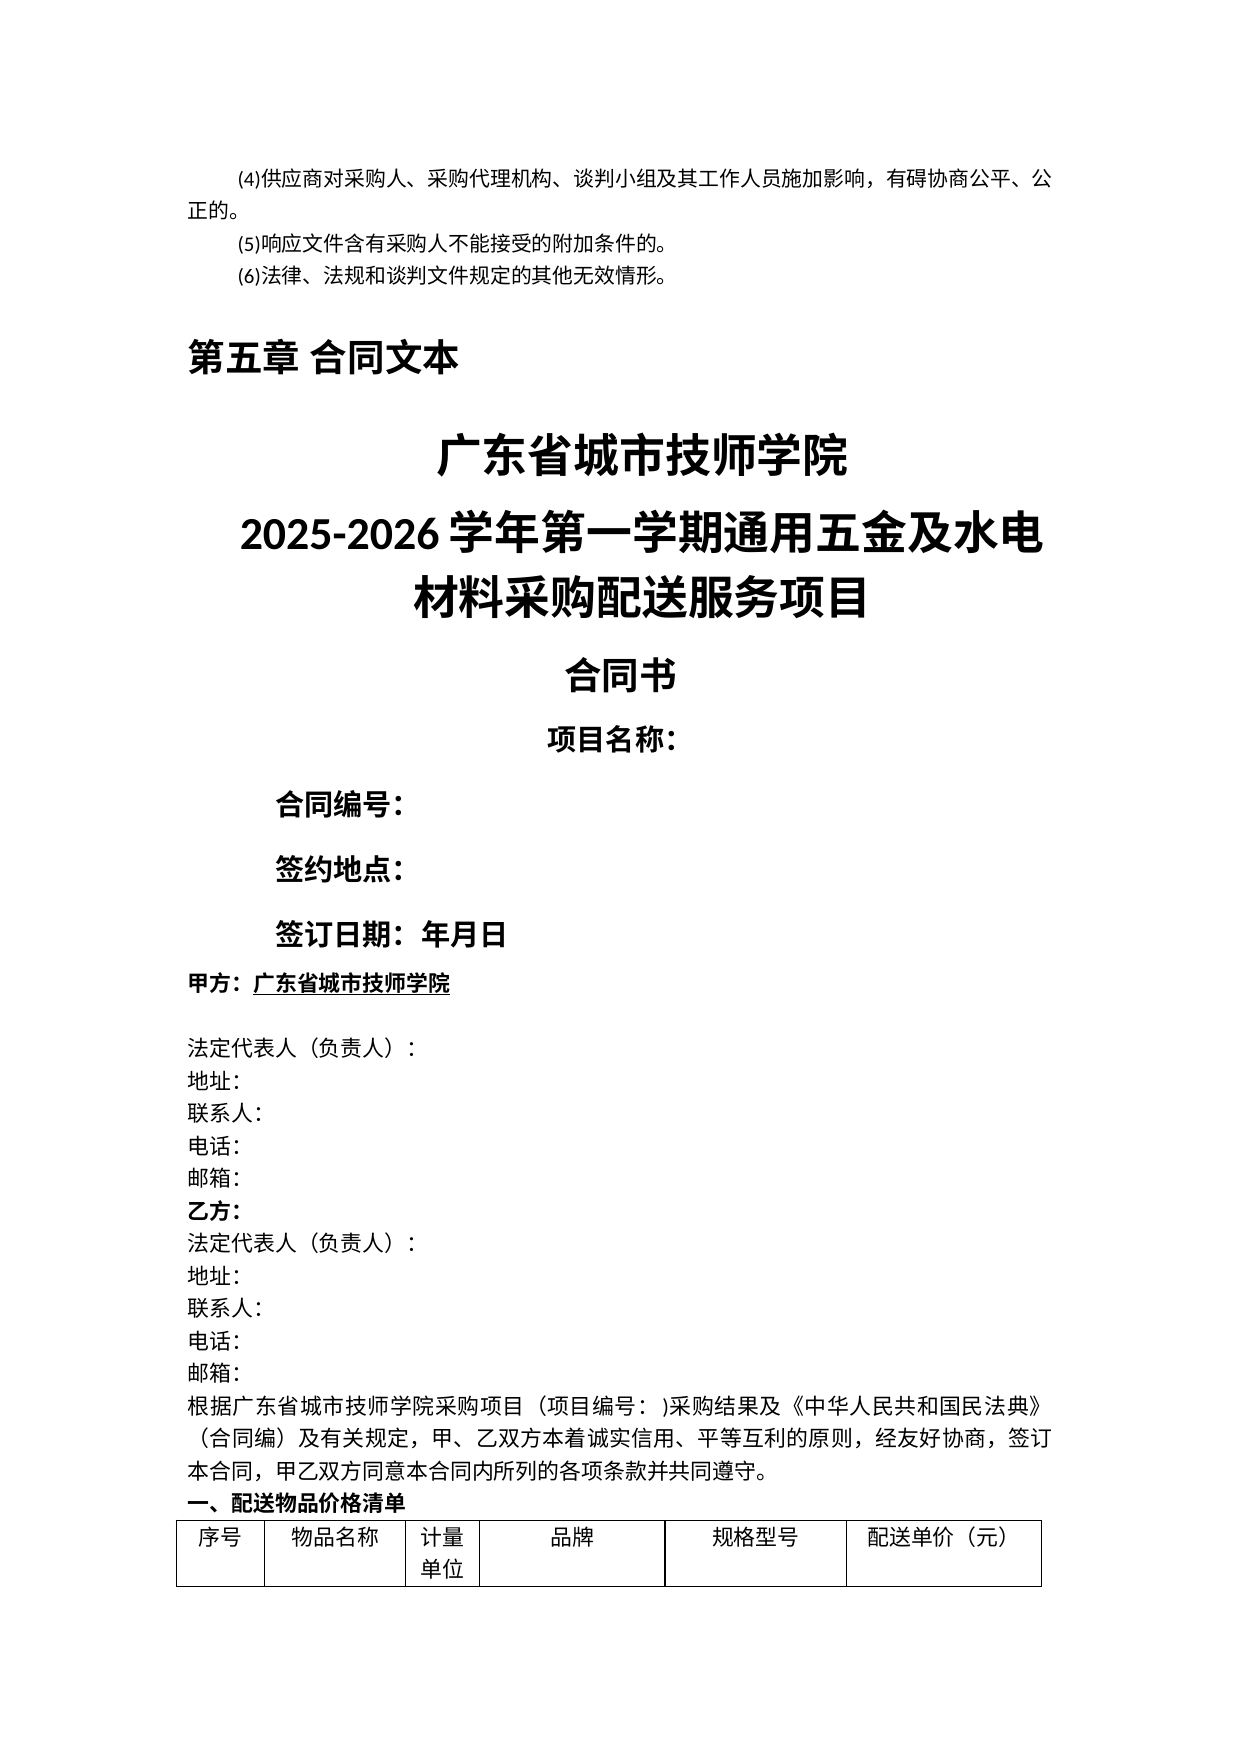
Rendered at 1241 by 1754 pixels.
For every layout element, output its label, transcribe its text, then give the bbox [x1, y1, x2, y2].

text 2025-2026学年第一学期通用五金及水电材料采购配送服务项目 [231, 499, 1053, 629]
text (5)响应文件含有采购人不能接受的附加条件的。 [187, 227, 1053, 259]
text 一、配送物品价格清单 [187, 1487, 1053, 1519]
text 合同书 [187, 642, 1053, 707]
text 法定代表人（负责人）： [187, 1032, 1053, 1064]
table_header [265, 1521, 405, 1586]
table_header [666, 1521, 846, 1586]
text 邮箱： [187, 1162, 1053, 1194]
text 地址： [187, 1064, 1053, 1097]
text 第五章 合同文本 [187, 324, 1053, 389]
text 根据广东省城市技师学院采购项目（项目编号：)采购结果及《中华人民共和国民法典》（合同编）及有关规定，甲、乙双方本着诚实信用、平等互利的原则，经友好协商，签订本合同，甲乙双方同意本合同内所列的各项条款并共同遵守。 [187, 1389, 1053, 1487]
text 邮箱： [187, 1357, 1053, 1389]
text 法定代表人（负责人）： [187, 1227, 1053, 1259]
text 乙方： [187, 1194, 1053, 1227]
text 广东省城市技师学院 [231, 422, 1053, 487]
text 项目名称： [187, 707, 1053, 772]
text 联系人： [187, 1097, 1053, 1129]
text 合同编号： [275, 772, 1053, 837]
text 甲方：广东省城市技师学院 [187, 967, 1053, 999]
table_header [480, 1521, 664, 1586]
text (6)法律、法规和谈判文件规定的其他无效情形。 [187, 259, 1053, 292]
text 签订日期：年月日 [275, 902, 1053, 967]
text (4)供应商对采购人、采购代理机构、谈判小组及其工作人员施加影响，有碍协商公平、公正的。 [187, 162, 1053, 227]
text 签约地点： [275, 837, 1053, 902]
text 地址： [187, 1259, 1053, 1292]
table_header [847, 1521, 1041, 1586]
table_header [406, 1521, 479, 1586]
text 电话： [187, 1129, 1053, 1162]
text 电话： [187, 1324, 1053, 1357]
text 联系人： [187, 1292, 1053, 1324]
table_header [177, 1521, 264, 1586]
